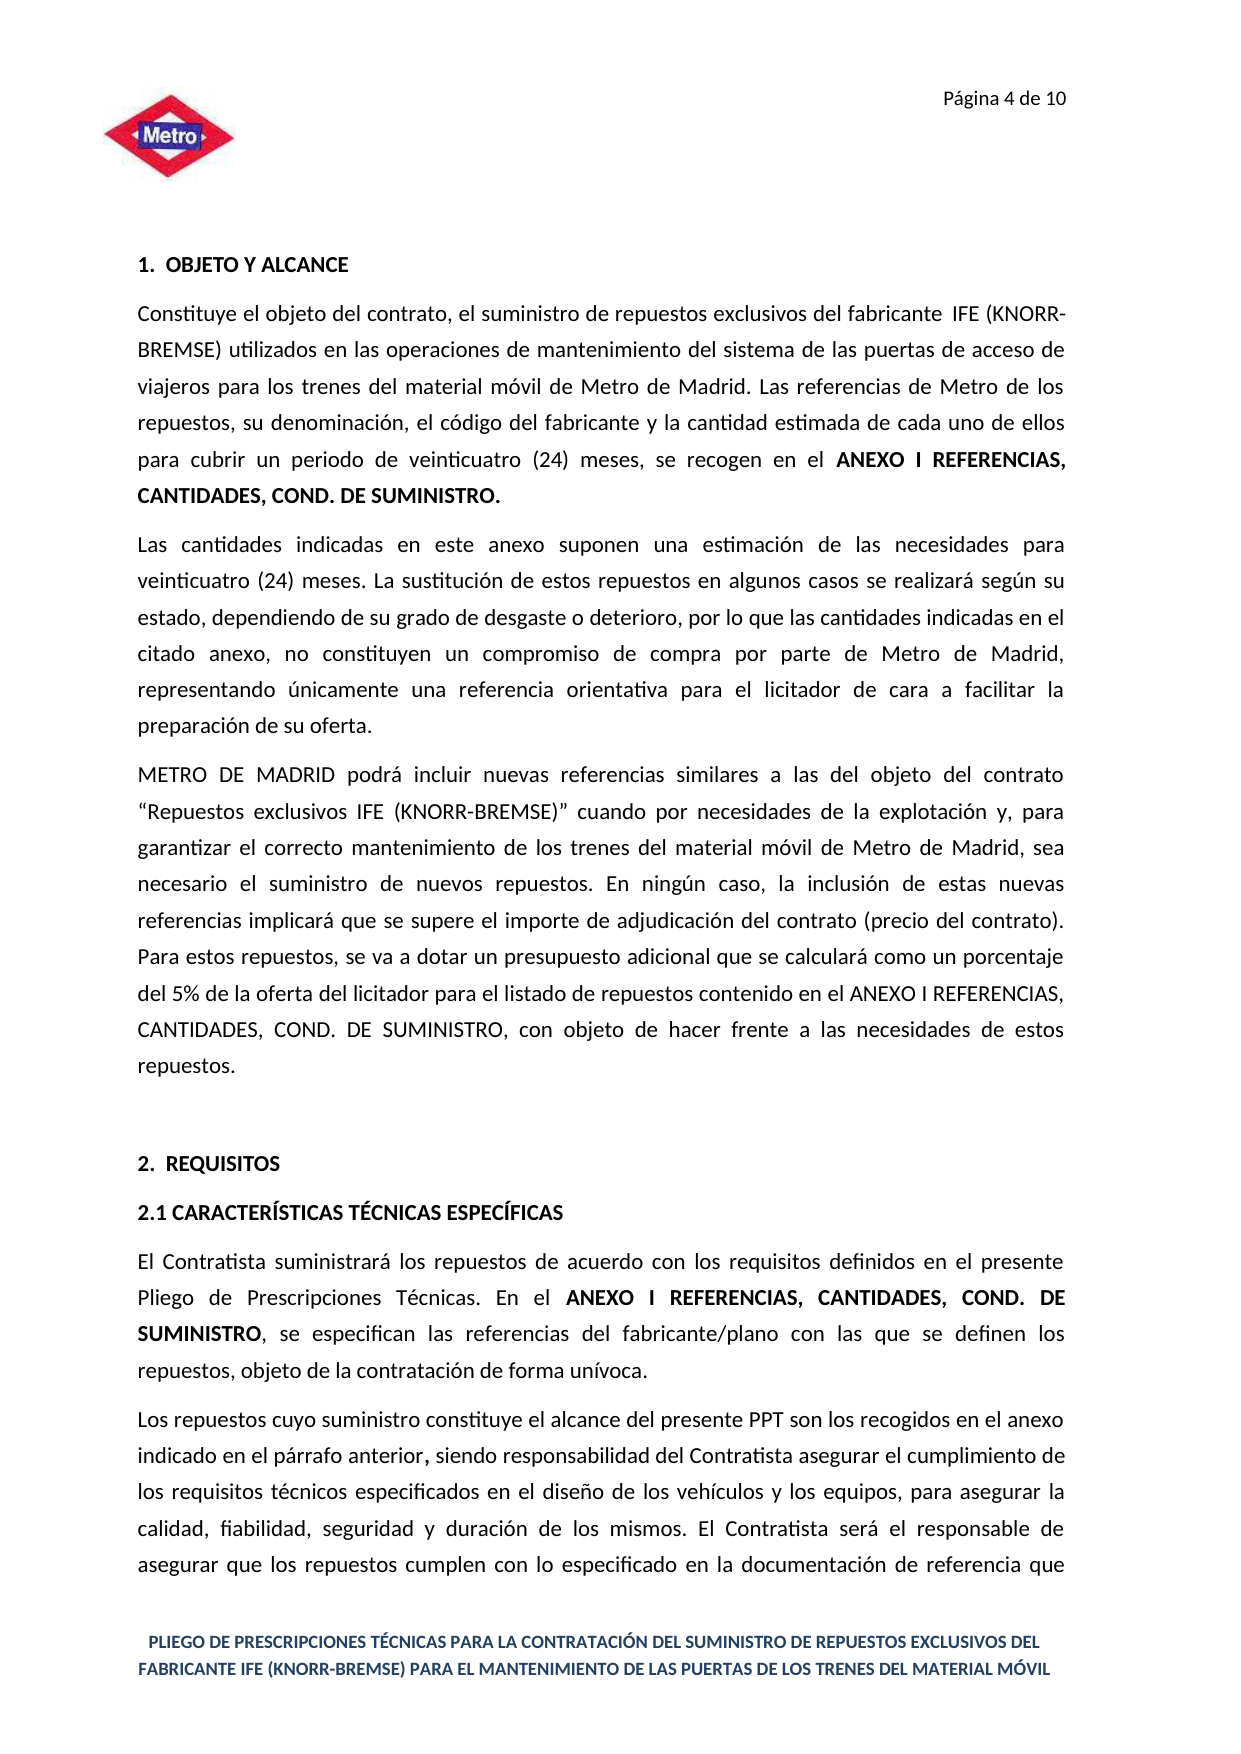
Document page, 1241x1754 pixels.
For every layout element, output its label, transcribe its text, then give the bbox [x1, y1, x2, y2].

subtitle 1. OBJETO Y ALCANCE [137, 250, 1066, 278]
text El Contratista suministrará los repuestos de acuerdo con los requisitos definidos en el presente Pliego de Prescripciones Técnicas. En el ANEXO I REFERENCIAS, CANTIDADES, COND. DE SUMINISTRO, se especifican las referencias del fabricante/plano con las que se definen los repuestos, objeto de la contratación de forma unívoca. [137, 1247, 1066, 1384]
text Las cantidades indicadas en este anexo suponen una estimación de las necesidades para veinticuatro (24) meses. La sustitución de estos repuestos en algunos casos se realizará según su estado, dependiendo de su grado de desgaste o deterioro, por lo que las cantidades indicadas en el citado anexo, no constituyen un compromiso de compra por parte de Metro de Madrid, representando únicamente una referencia orientativa para el licitador de cara a facilitar la preparación de su oferta. [137, 530, 1066, 740]
text Constituye el objeto del contrato, el suministro de repuestos exclusivos del fabricante IFE (KNORR-BREMSE) utilizados en las operaciones de mantenimiento del sistema de las puertas de acceso de viajeros para los trenes del material móvil de Metro de Madrid. Las referencias de Metro de los repuestos, su denominación, el código del fabricante y la cantidad estimada de cada uno de ellos para cubrir un periodo de veinticuatro (24) meses, se recogen en el ANEXO I REFERENCIAS, CANTIDADES, COND. DE SUMINISTRO. [137, 299, 1066, 509]
text METRO DE MADRID podrá incluir nuevas referencias similares a las del objeto del contrato “Repuestos exclusivos IFE (KNORR-BREMSE)” cuando por necesidades de la explotación y, para garantizar el correcto mantenimiento de los trenes del material móvil de Metro de Madrid, sea necesario el suministro de nuevos repuestos. En ningún caso, la inclusión de estas nuevas referencias implicará que se supere el importe de adjudicación del contrato (precio del contrato). Para estos repuestos, se va a dotar un presupuesto adicional que se calculará como un porcentaje del 5% de la oferta del licitador para el listado de repuestos contenido en el ANEXO I REFERENCIAS, CANTIDADES, COND. DE SUMINISTRO, con objeto de hacer frente a las necesidades de estos repuestos. [137, 761, 1066, 1079]
subtitle 2. REQUISITOS [137, 1149, 1066, 1177]
picture [103, 87, 238, 182]
subtitle 2.1 CARACTERÍSTICAS TÉCNICAS ESPECÍFICAS [137, 1198, 1066, 1226]
